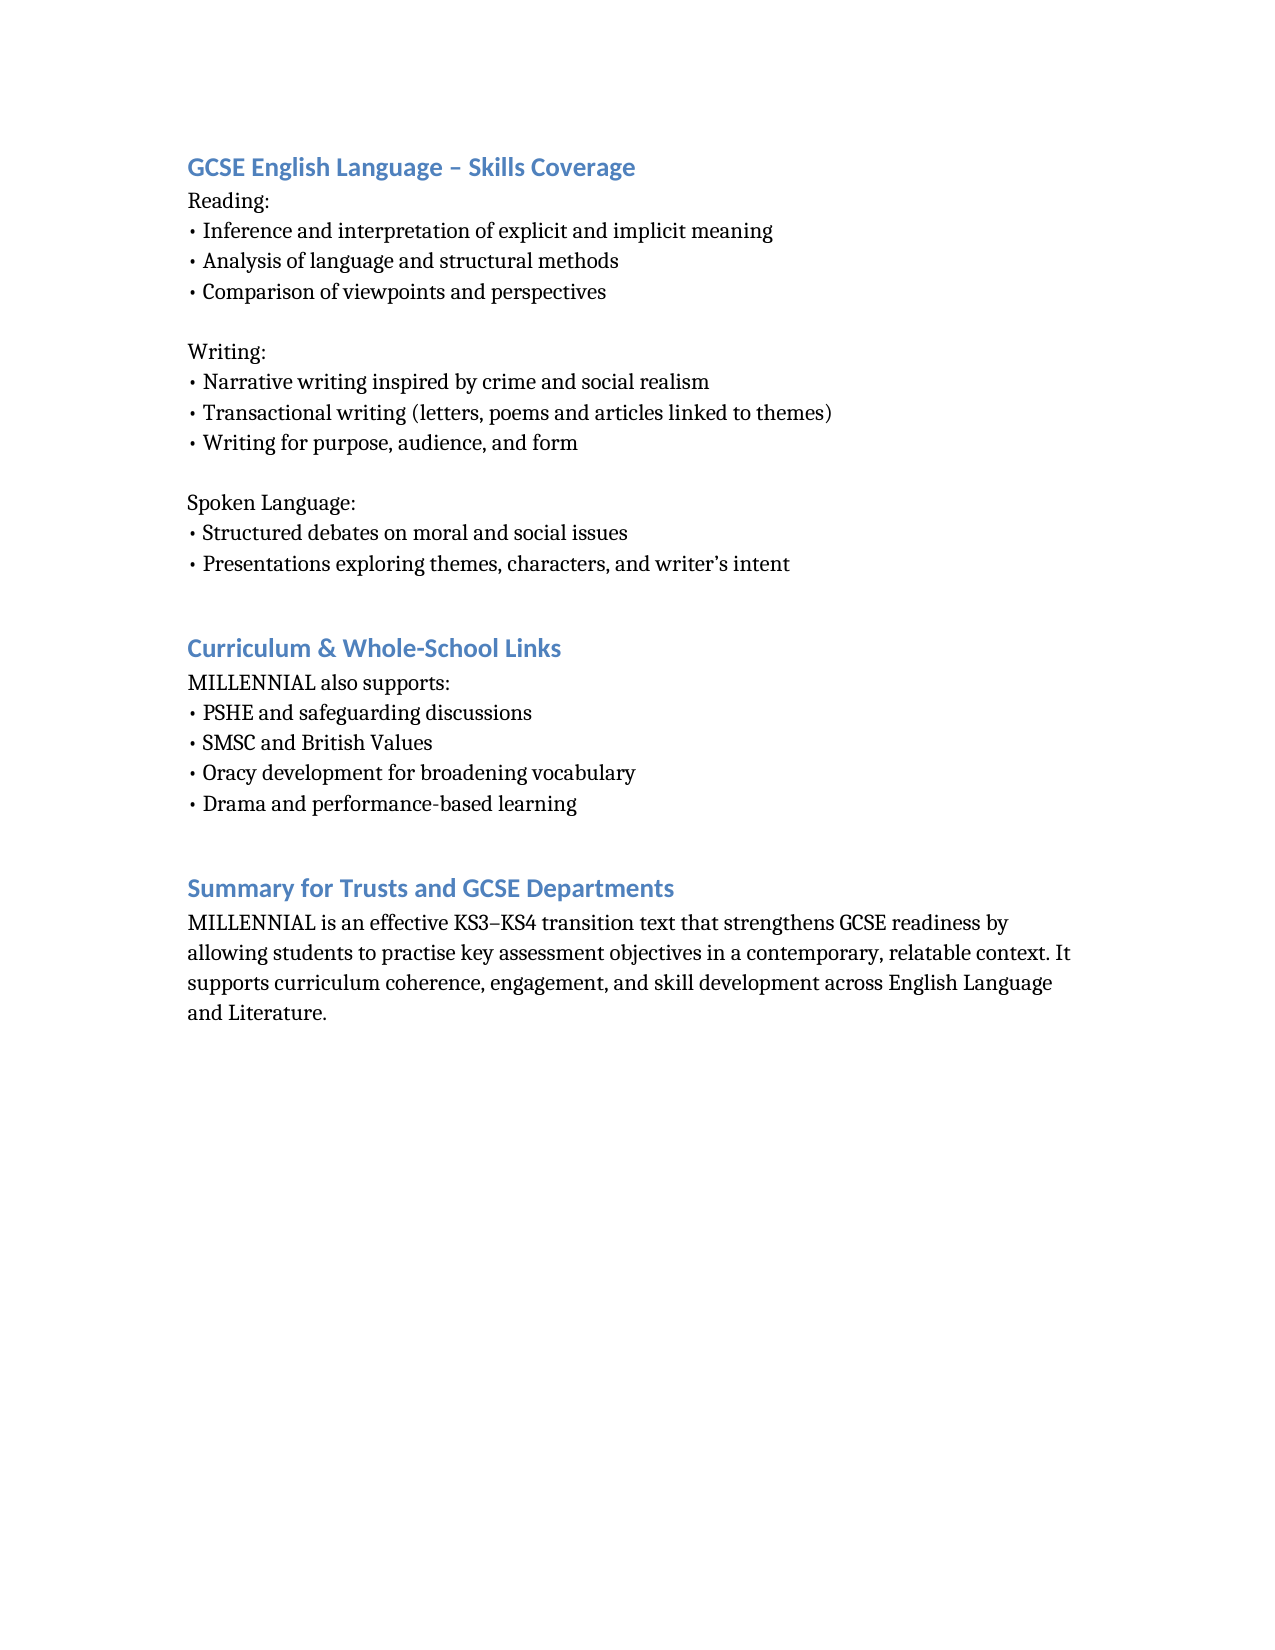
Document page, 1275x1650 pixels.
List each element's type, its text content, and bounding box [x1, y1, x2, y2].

subtitle GCSE English Language – Skills Coverage [187, 150, 1087, 183]
text MILLENNIAL is an effective KS3–KS4 transition text that strengthens GCSE readiness by allowing students to practise key assessment objectives in a contemporary, relatable context. It supports curriculum coherence, engagement, and skill development across English Language and Literature. [187, 909, 1087, 1027]
text Reading: • Inference and interpretation of explicit and implicit meaning • Analysis of language and structural methods • Comparison of viewpoints and perspectives Writing: • Narrative writing inspired by crime and social realism • Transactional writing (letters, poems and articles linked to themes) • Writing for purpose, audience, and form Spoken Language: • Structured debates on moral and social issues • Presentations exploring themes, characters, and writer’s intent [187, 188, 1087, 607]
text MILLENNIAL also supports: • PSHE and safeguarding discussions • SMSC and British Values • Oracy development for broadening vocabulary • Drama and performance-based learning [187, 669, 1087, 847]
subtitle Summary for Trusts and GCSE Departments [187, 872, 1087, 905]
subtitle Curriculum & Whole-School Links [187, 632, 1087, 665]
